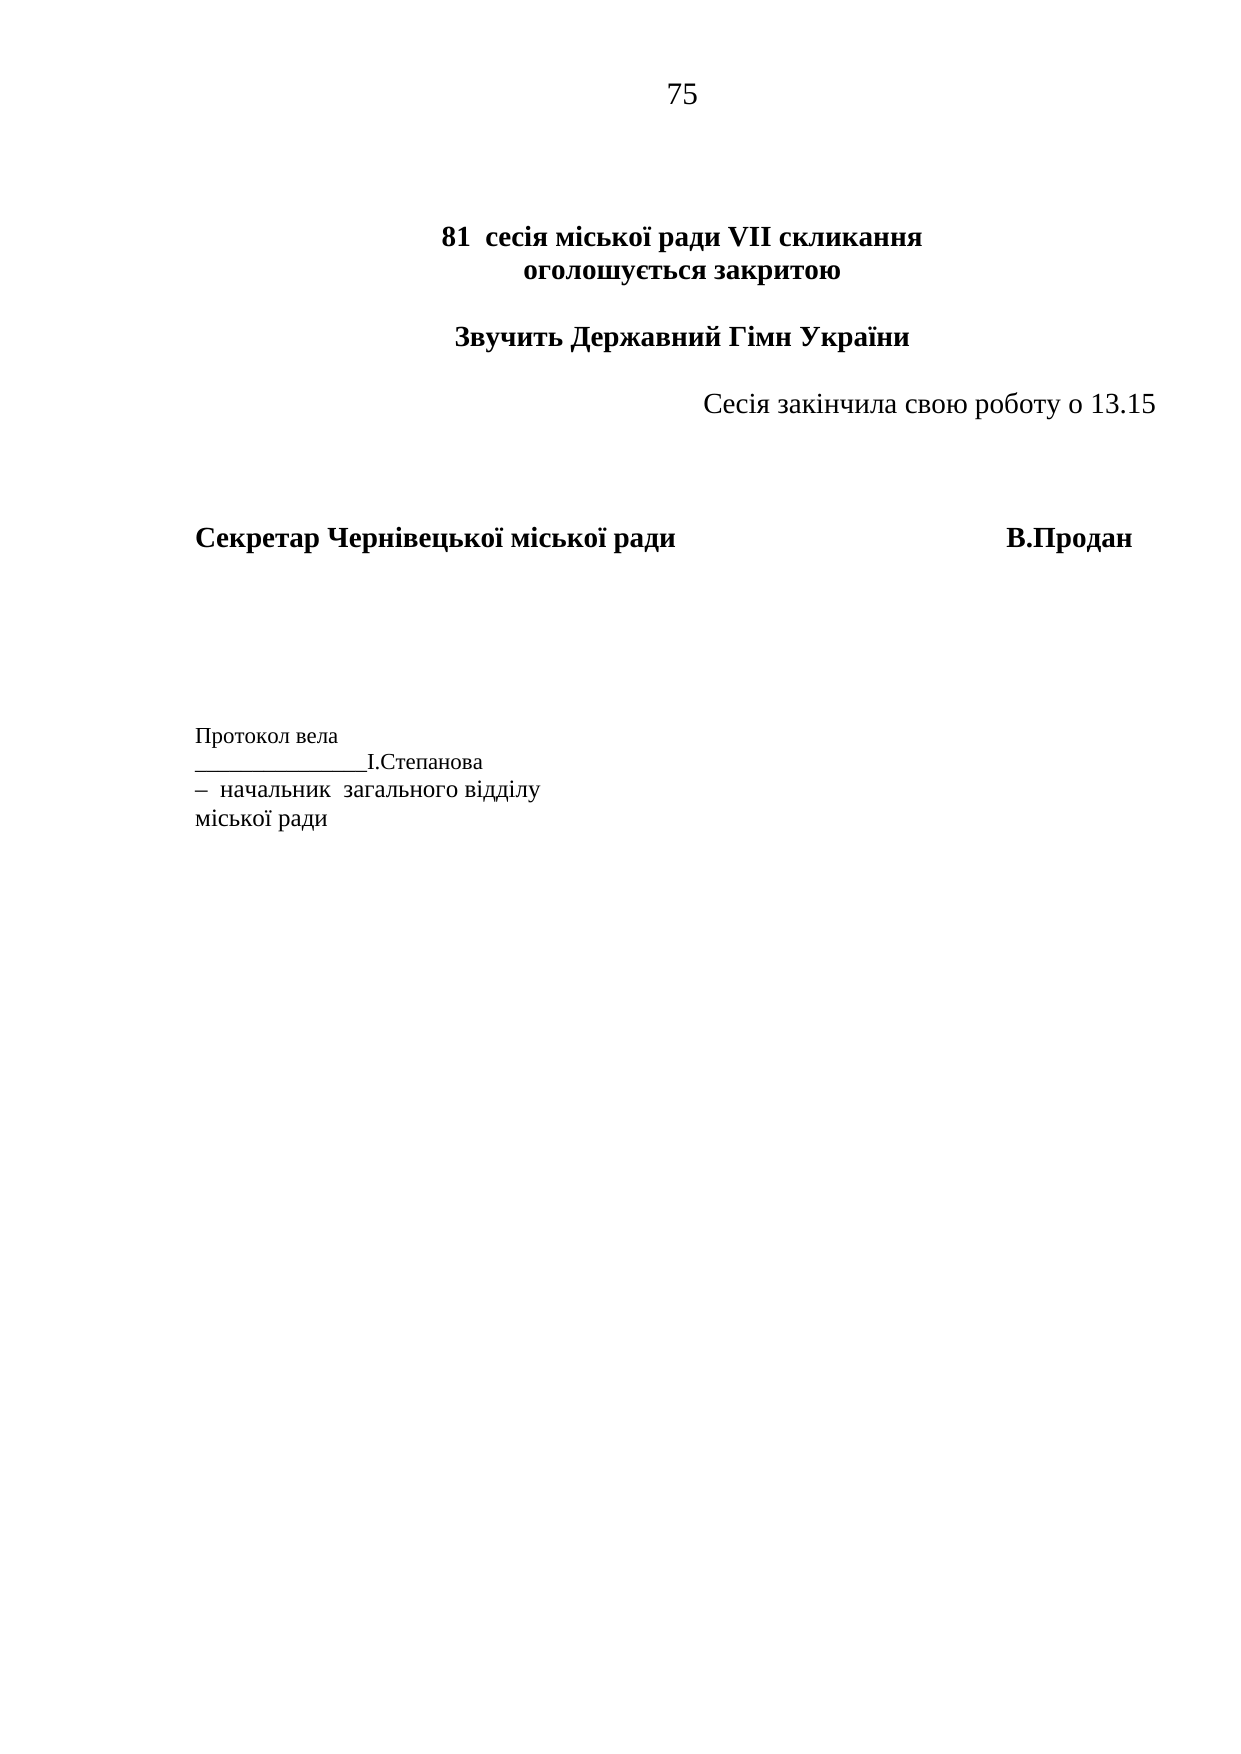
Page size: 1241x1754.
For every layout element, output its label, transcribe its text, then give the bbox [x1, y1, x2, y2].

text _______________І.Степанова [195, 748, 1169, 774]
text Протокол вела [195, 722, 1169, 748]
subtitle Звучить Державний Гімн України [195, 319, 1169, 353]
text Сесія закінчила свою роботу о 13.15 [195, 386, 1169, 420]
text оголошується закритою [195, 252, 1169, 286]
subtitle Секретар Чернівецької міської ради В.Продан [195, 521, 1169, 554]
text – начальник загального відділу [195, 774, 1169, 803]
text міської ради [195, 803, 1169, 832]
text 81 сесія міської ради VІІ скликання [195, 219, 1169, 252]
